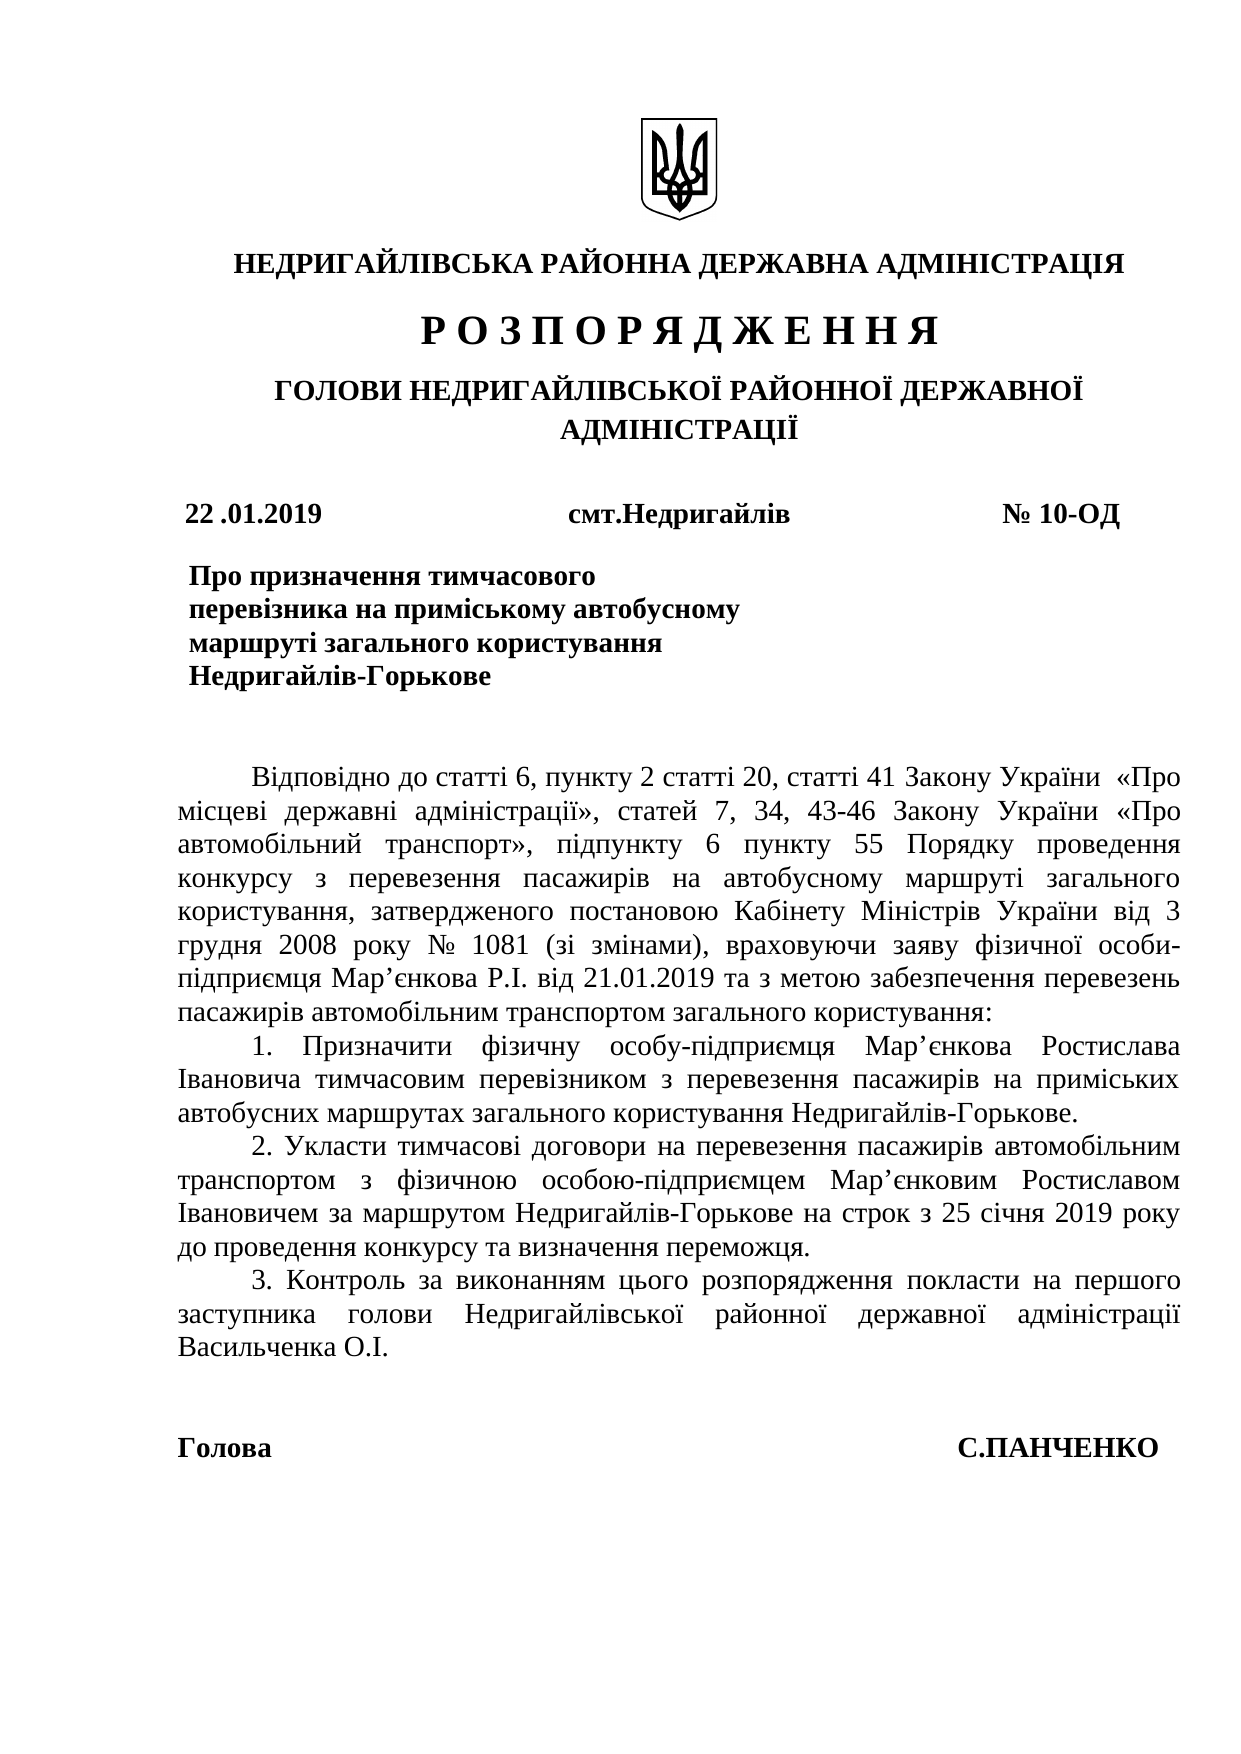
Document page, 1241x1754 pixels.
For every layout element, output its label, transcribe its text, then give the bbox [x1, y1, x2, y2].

text 3. Контроль за виконанням цього розпорядження покласти на першого заступника голови Недригайлівської районної державної адміністрації Васильченка О.І. [177, 1262, 1181, 1363]
text 2. Укласти тимчасові договори на перевезення пасажирів автомобільним транспортом з фізичною особою-підприємцем Мар’єнковим Ростиславом Івановичем за маршрутом Недригайлів-Горькове на строк з 25 січня 2019 року до проведення конкурсу та визначення переможця. [177, 1128, 1181, 1262]
text 22 .01.2019 смт.Недригайлів № 10-ОД [177, 496, 1181, 530]
text 1. Призначити фізичну особу-підприємця Мар’єнкова Ростислава Івановича тимчасовим перевізником з перевезення пасажирів на приміських автобусних маршрутах загального користування Недригайлів-Горькове. [177, 1028, 1181, 1128]
table_header [166, 558, 809, 692]
text Відповідно до статті 6, пункту 2 статті 20, статті 41 Закону України «Про місцеві державні адміністрації», статей 7, 34, 43-46 Закону України «Про автомобільний транспорт», підпункту 6 пункту 55 Порядку проведення конкурсу з перевезення пасажирів на автобусному маршруті загального користування, затвердженого постановою Кабінету Міністрів України від 3 грудня 2008 року № 1081 (зі змінами), враховуючи заяву фізичної особи-підприємця Мар’єнкова Р.І. від 21.01.2019 та з метою забезпечення перевезень пасажирів автомобільним транспортом загального користування: [177, 759, 1181, 1028]
text Голова С.ПАНЧЕНКО [177, 1430, 1181, 1464]
picture [641, 118, 718, 222]
text Р О З П О Р Я Д Ж Е Н Н Я [177, 306, 1181, 353]
text ГОЛОВИ НЕДРИГАЙЛІВСЬКОЇ РАЙОННОЇ ДЕРЖАВНОЇ АДМІНІСТРАЦІЇ [177, 373, 1181, 445]
text НЕДРИГАЙЛІВСЬКА РАЙОННА ДЕРЖАВНА АДМІНІСТРАЦІЯ [177, 246, 1181, 280]
